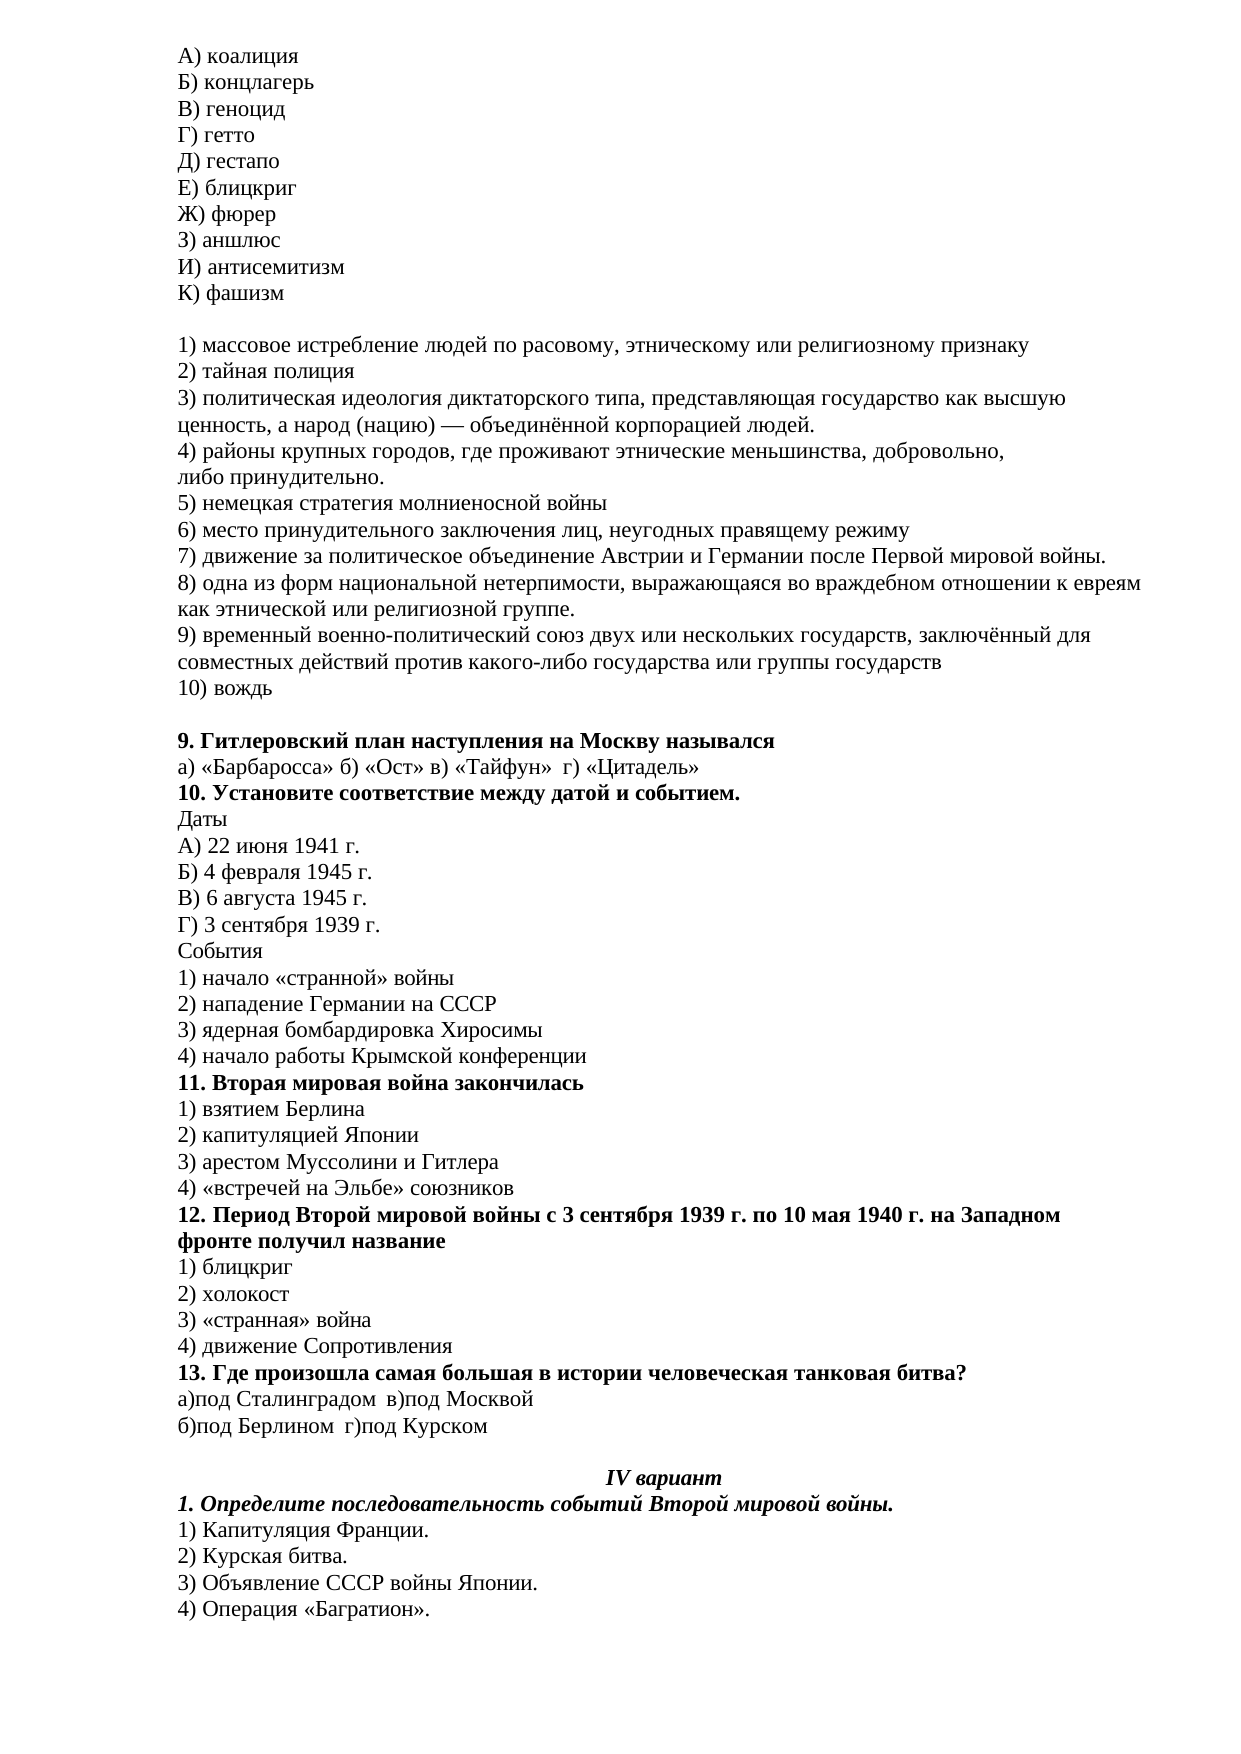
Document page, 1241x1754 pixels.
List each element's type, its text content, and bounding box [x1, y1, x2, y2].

list движение Сопротивления [177, 1332, 1196, 1359]
list холокост [177, 1280, 1196, 1306]
text а) «Барбаросса» б) «Ост» в) «Тайфун» г) «Цитадель» [177, 753, 1196, 780]
list нападение Германии на СССР [177, 990, 1196, 1017]
list взятием Берлина [177, 1096, 1196, 1122]
text IV вариант [606, 1464, 1196, 1491]
text Даты [177, 806, 1196, 832]
list вождь [177, 674, 1196, 701]
list место принудительного заключения лиц, неугодных правящему режиму [177, 516, 1196, 542]
list капитуляцией Японии [177, 1122, 1196, 1148]
list Курская битва. [177, 1543, 1196, 1569]
list Определите последовательность событий Второй мировой войны. [177, 1491, 1196, 1517]
list блицкриг [177, 1254, 1196, 1280]
list Капитуляция Франции. [177, 1517, 1196, 1543]
list одна из форм национальной нетерпимости, выражающаяся во враждебном отношении к евреям как этнической или религиозной группе. [177, 569, 1142, 621]
list Операция «Багратион». [177, 1596, 1196, 1622]
list временный военно-политический союз двух или нескольких государств, заключённый для совместных действий против какого-либо государства или группы государств [177, 621, 1091, 674]
list районы крупных городов, где проживают этнические меньшинства, добровольно, либо принудительно. [177, 437, 1005, 490]
text И) антисемитизм К) фашизм [177, 253, 363, 305]
list тайная полиция [177, 358, 1196, 384]
text Г) гетто Д) гестапо [177, 121, 281, 174]
list немецкая стратегия молниеносной войны [177, 490, 1196, 516]
list начало «странной» войны [177, 964, 1196, 990]
list «странная» война [177, 1306, 1196, 1332]
list ядерная бомбардировка Хиросимы [177, 1017, 1196, 1043]
text Е) блицкриг Ж) фюрер З) аншлюс [177, 174, 297, 253]
list Установите соответствие между датой и событием. [177, 780, 1196, 806]
list Объявление СССР войны Японии. [177, 1569, 1196, 1595]
text А) 22 июня 1941 г. [177, 832, 1196, 858]
text В) 6 августа 1945 г. [177, 885, 1196, 911]
text Г) 3 сентября 1939 г. События [177, 911, 396, 964]
text А) коалиция Б) концлагерь В) геноцид [177, 42, 317, 121]
list движение за политическое объединение Австрии и Германии после Первой мировой войны. [177, 542, 1196, 569]
list массовое истребление людей по расовому, этническому или религиозному признаку [177, 332, 1196, 358]
list начало работы Крымской конференции [177, 1043, 1196, 1069]
list Гитлеровский план наступления на Москву назывался [177, 727, 1196, 753]
list Где произошла самая большая в истории человеческая танковая битва? [177, 1359, 1196, 1386]
list Вторая мировая война закончилась [177, 1069, 1196, 1096]
list арестом Муссолини и Гитлера [177, 1148, 1196, 1174]
list Период Второй мировой войны с 3 сентября 1939 г. по 10 мая 1940 г. на Западном фронте получил название [177, 1201, 1141, 1254]
list «встречей на Эльбе» союзников [177, 1174, 1196, 1201]
text Б) 4 февраля 1945 г. [177, 858, 1196, 885]
text а)под Сталинградом в)под Москвой б)под Берлином г)под Курском [177, 1386, 584, 1438]
list политическая идеология диктаторского типа, представляющая государство как высшую ценность, а народ (нацию) — объединённой корпорацией людей. [177, 384, 1066, 437]
